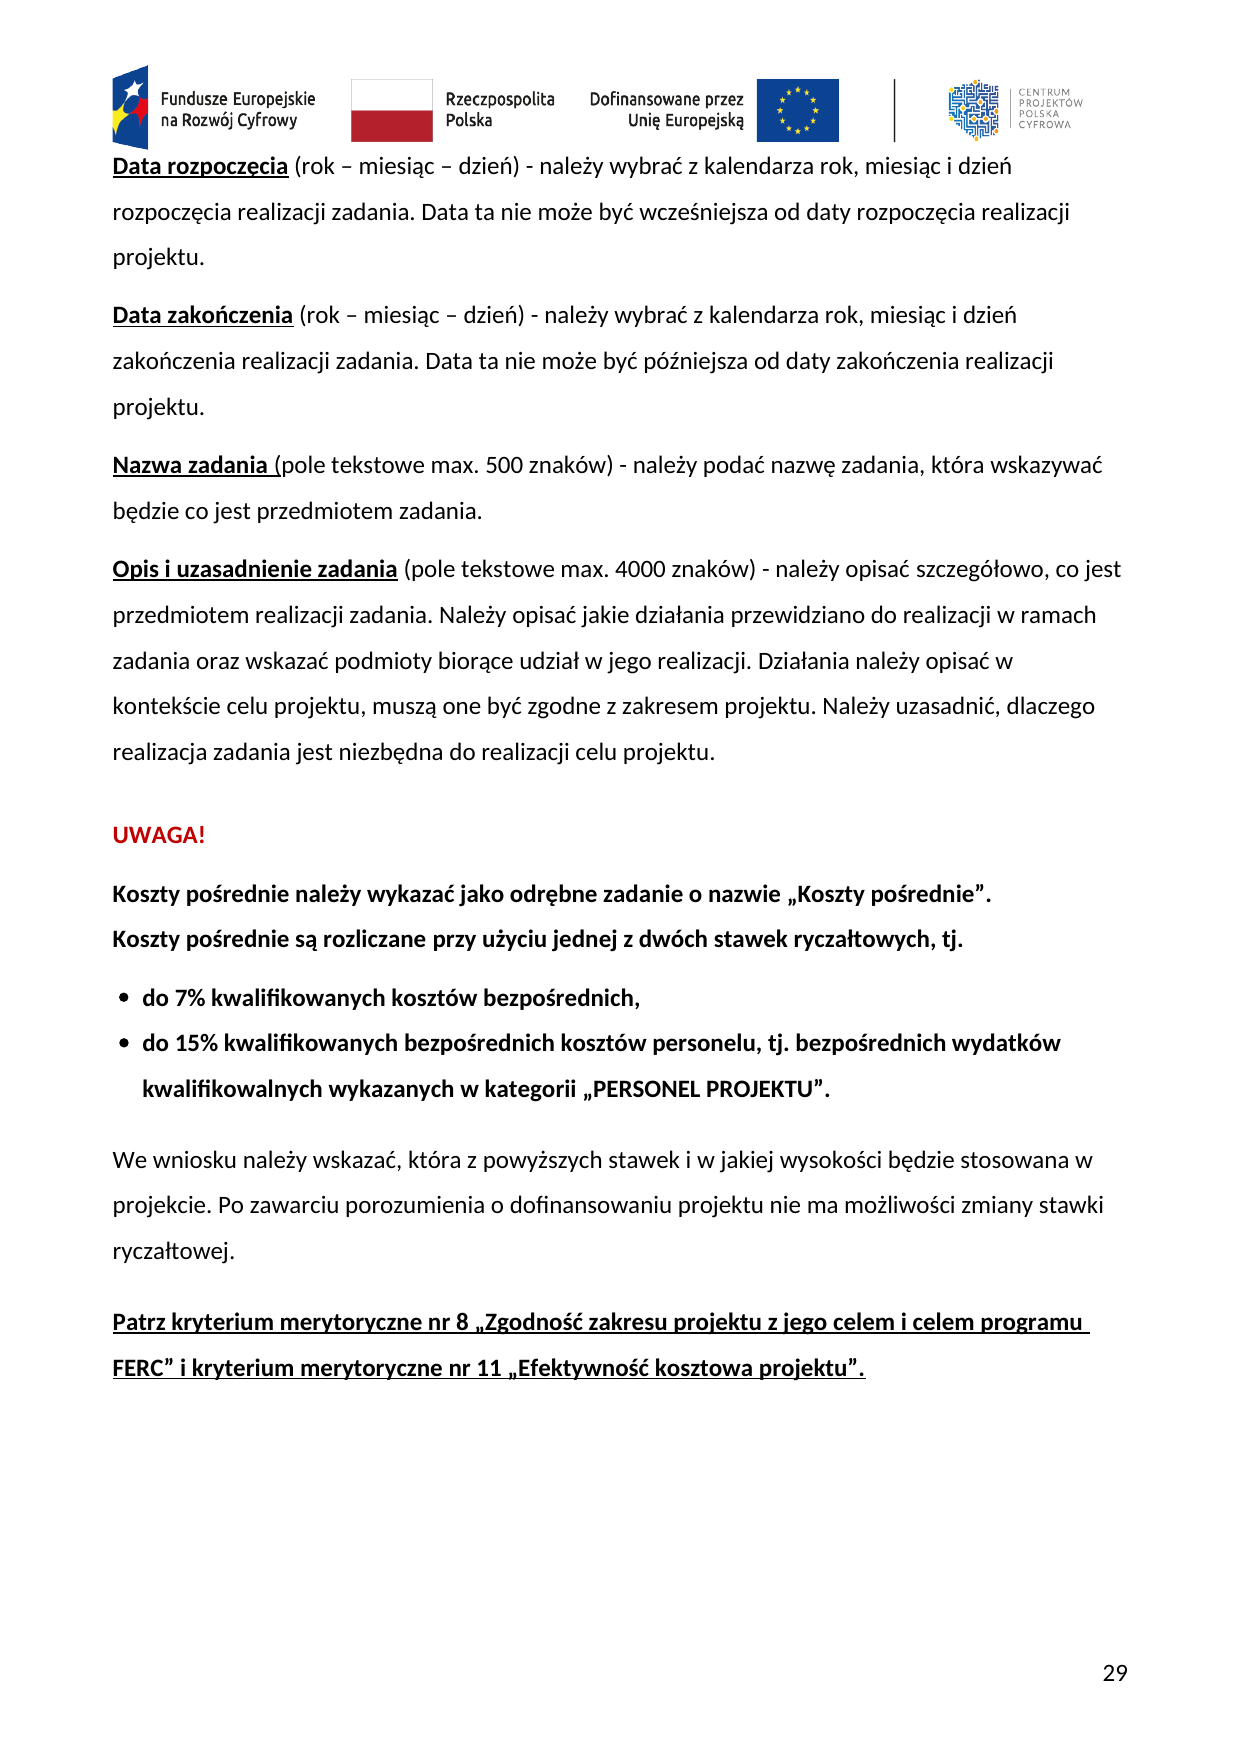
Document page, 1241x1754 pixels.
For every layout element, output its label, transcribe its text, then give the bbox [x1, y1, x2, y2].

list do 7% kwalifikowanych kosztów bezpośrednich, [119, 982, 1128, 1012]
text Data zakończenia (rok – miesiąc – dzień) - należy wybrać z kalendarza rok, miesiąc i dzień zakończenia realizacji zadania. Data ta nie może być późniejsza od daty zakończenia realizacji projektu. [112, 300, 1128, 422]
text Patrz kryterium merytoryczne nr 8 „Zgodność zakresu projektu z jego celem i celem programu FERC” i kryterium merytoryczne nr 11 „Efektywność kosztowa projektu”. [112, 1306, 1128, 1428]
text Koszty pośrednie są rozliczane przy użyciu jednej z dwóch stawek ryczałtowych, tj. [112, 923, 1128, 954]
text Data rozpoczęcia (rok – miesiąc – dzień) - należy wybrać z kalendarza rok, miesiąc i dzień rozpoczęcia realizacji zadania. Data ta nie może być wcześniejsza od daty rozpoczęcia realizacji projektu. [112, 150, 1128, 272]
text Opis i uzasadnienie zadania (pole tekstowe max. 4000 znaków) - należy opisać szczegółowo, co jest przedmiotem realizacji zadania. Należy opisać jakie działania przewidziano do realizacji w ramach zadania oraz wskazać podmioty biorące udział w jego realizacji. Działania należy opisać w kontekście celu projektu, muszą one być zgodne z zakresem projektu. Należy uzasadnić, dlaczego realizacja zadania jest niezbędna do realizacji celu projektu. [112, 553, 1128, 767]
list do 15% kwalifikowanych bezpośrednich kosztów personelu, tj. bezpośrednich wydatków kwalifikowalnych wykazanych w kategorii „PERSONEL PROJEKTU”. [119, 1027, 1128, 1104]
picture [112, 65, 1083, 150]
text Nazwa zadania (pole tekstowe max. 500 znaków) - należy podać nazwę zadania, która wskazywać będzie co jest przedmiotem zadania. [112, 449, 1128, 526]
text Koszty pośrednie należy wykazać jako odrębne zadanie o nazwie „Koszty pośrednie”. [112, 878, 1128, 908]
text UWAGA! [112, 819, 1128, 850]
text We wniosku należy wskazać, która z powyższych stawek i w jakiej wysokości będzie stosowana w projekcie. Po zawarciu porozumienia o dofinansowaniu projektu nie ma możliwości zmiany stawki ryczałtowej. [112, 1144, 1128, 1266]
